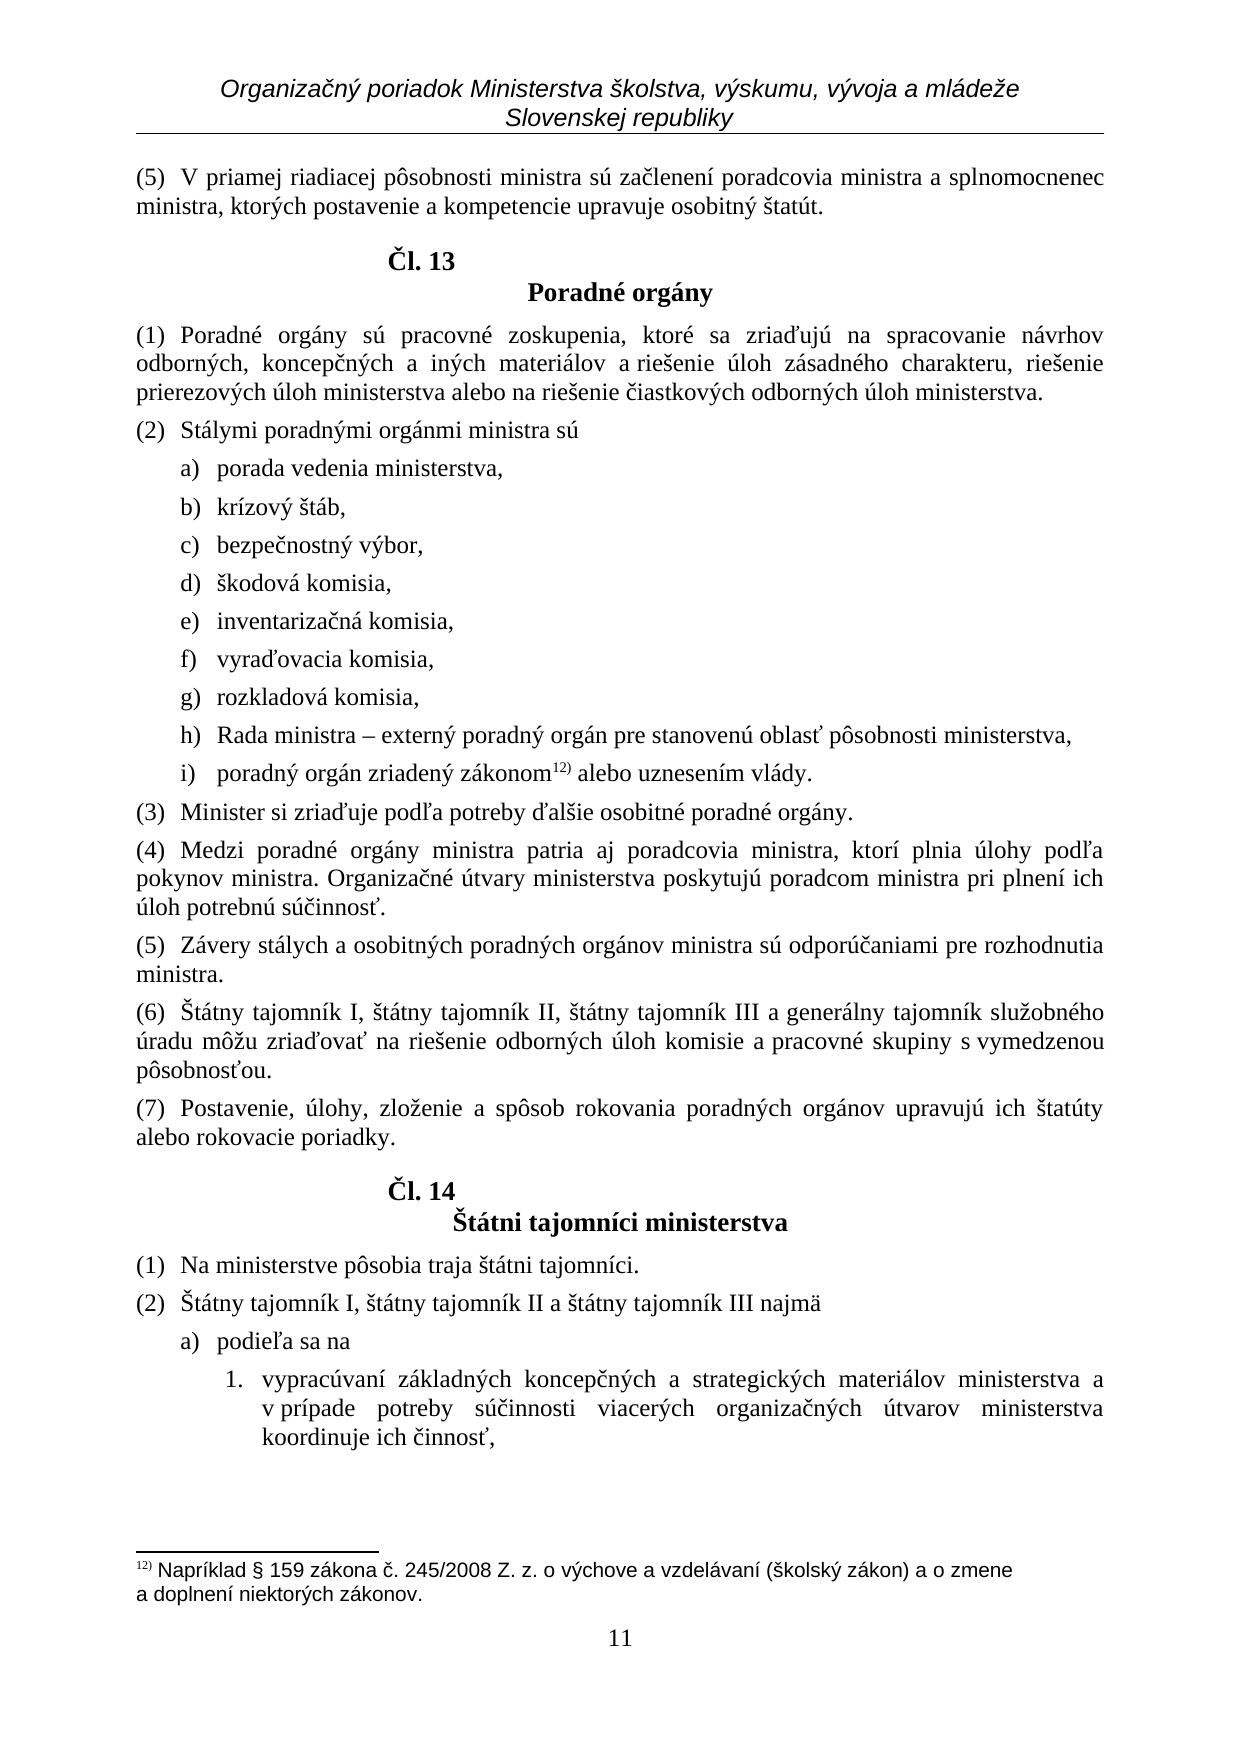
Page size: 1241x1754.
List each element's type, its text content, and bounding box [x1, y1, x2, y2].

list Medzi poradné orgány ministra patria aj poradcovia ministra, ktorí plnia úlohy podľa pokynov ministra. Organizačné útvary ministerstva poskytujú poradcom ministra pri plnení ich úloh potrebnú súčinnosť. [136, 835, 1104, 921]
list Na ministerstve pôsobia traja štátni tajomníci. [136, 1250, 1104, 1279]
list inventarizačná komisia, [180, 606, 1104, 635]
list krízový štáb, [180, 492, 1104, 520]
list Štátny tajomník I, štátny tajomník II, štátny tajomník III a generálny tajomník služobného úradu môžu zriaďovať na riešenie odborných úloh komisie a pracovné skupiny s vymedzenou pôsobnosťou. [136, 997, 1104, 1083]
list Rada ministra – externý poradný orgán pre stanovenú oblasť pôsobnosti ministerstva, [180, 720, 1104, 749]
subtitle Poradné orgány [136, 245, 1104, 307]
list Postavenie, úlohy, zloženie a spôsob rokovania poradných orgánov upravujú ich štatúty alebo rokovacie poriadky. [136, 1093, 1104, 1150]
list škodová komisia, [180, 568, 1104, 597]
list vyraďovacia komisia, [180, 644, 1104, 673]
list bezpečnostný výbor, [180, 530, 1104, 558]
list podieľa sa na [180, 1326, 1104, 1355]
list V priamej riadiacej pôsobnosti ministra sú začlenení poradcovia ministra a splnomocnenec ministra, ktorých postavenie a kompetencie upravuje osobitný štatút. [136, 162, 1104, 220]
list Stálymi poradnými orgánmi ministra sú [136, 415, 1104, 444]
list poradný orgán zriadený zákonom) alebo uznesením vlády. [180, 758, 1104, 787]
list rozkladová komisia, [180, 682, 1104, 711]
subtitle Štátni tajomníci ministerstva [136, 1175, 1104, 1238]
list Štátny tajomník I, štátny tajomník II a štátny tajomník III najmä [136, 1288, 1104, 1317]
list Závery stálych a osobitných poradných orgánov ministra sú odporúčaniami pre rozhodnutia ministra. [136, 930, 1104, 988]
list Poradné orgány sú pracovné zoskupenia, ktoré sa zriaďujú na spracovanie návrhov odborných, koncepčných a iných materiálov a riešenie úloh zásadného charakteru, riešenie prierezových úloh ministerstva alebo na riešenie čiastkových odborných úloh ministerstva. [136, 320, 1104, 406]
list porada vedenia ministerstva, [180, 453, 1104, 482]
list vypracúvaní základných koncepčných a strategických materiálov ministerstva a v prípade potreby súčinnosti viacerých organizačných útvarov ministerstva koordinuje ich činnosť, [224, 1364, 1104, 1451]
list Minister si zriaďuje podľa potreby ďalšie osobitné poradné orgány. [136, 797, 1104, 825]
